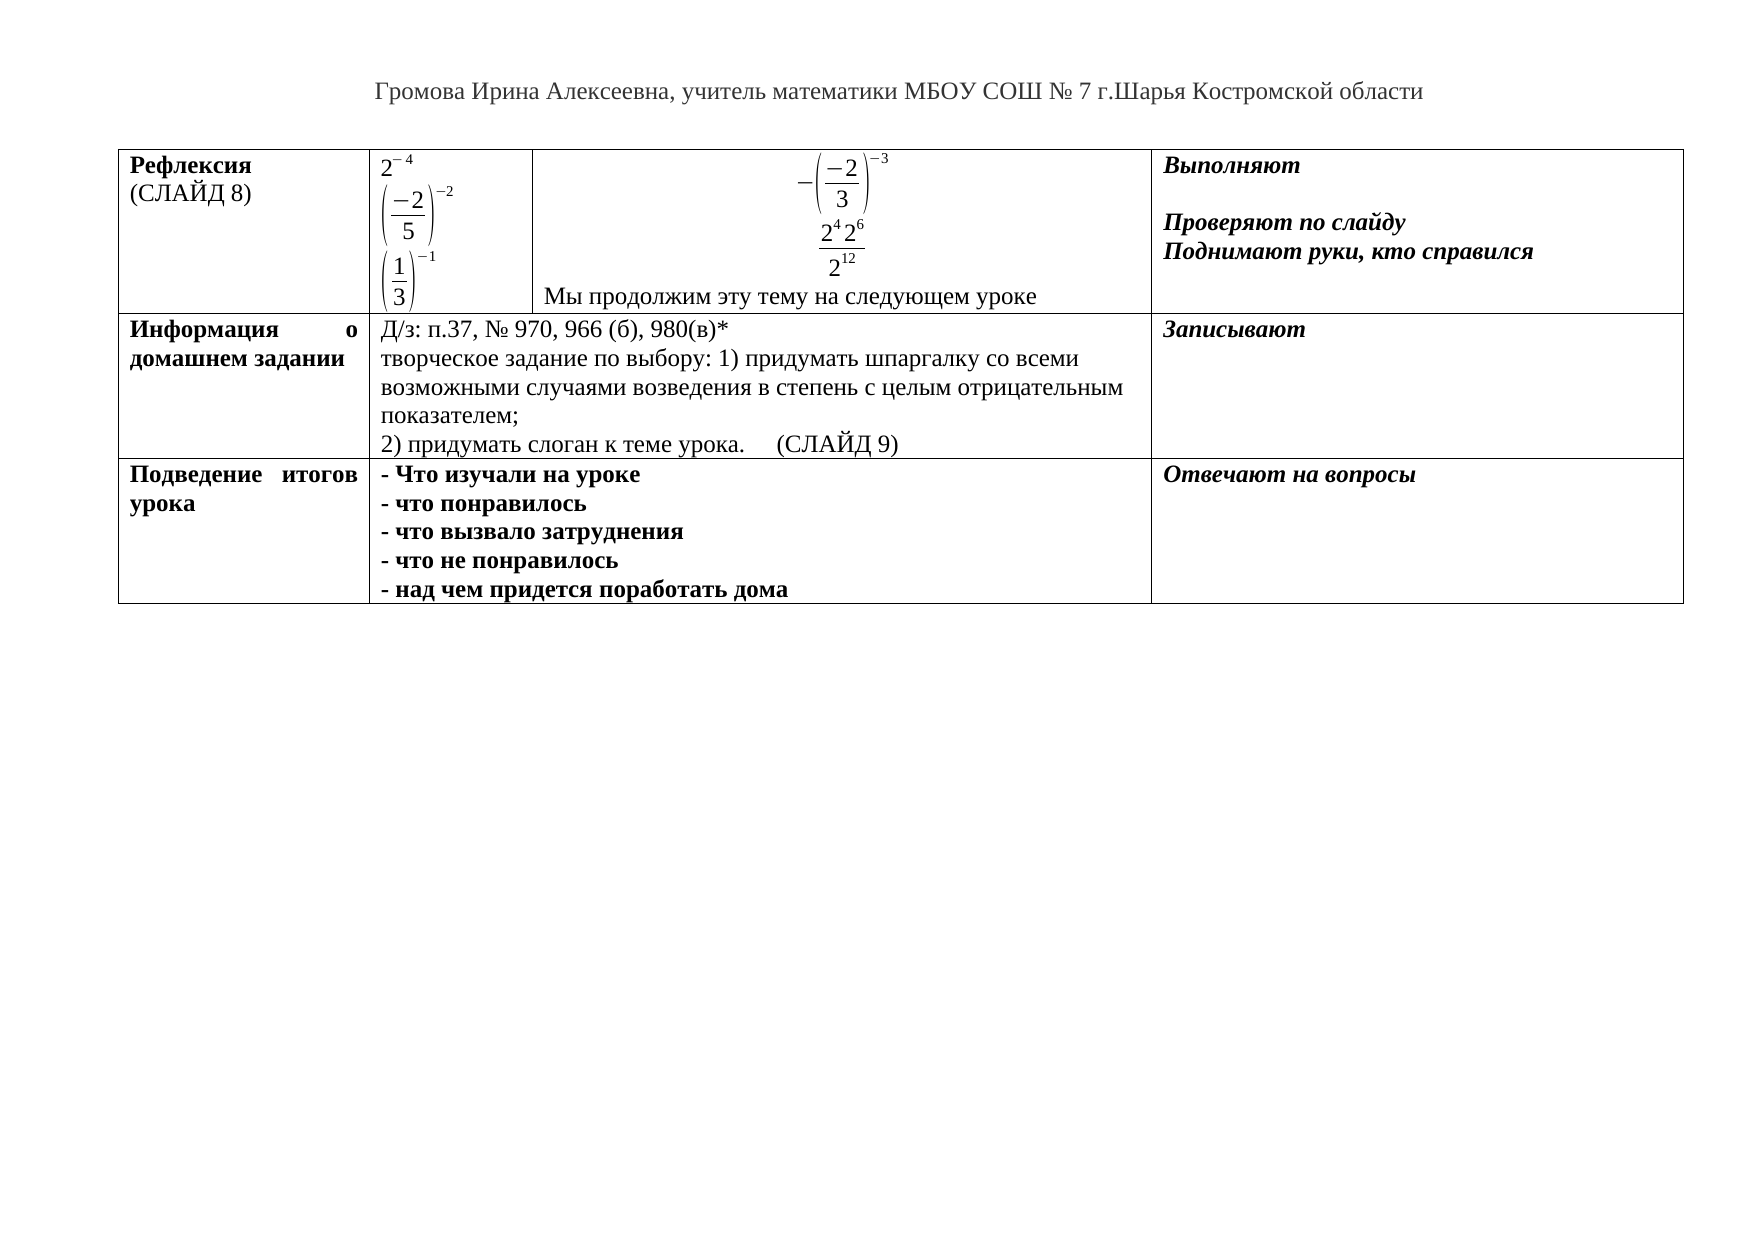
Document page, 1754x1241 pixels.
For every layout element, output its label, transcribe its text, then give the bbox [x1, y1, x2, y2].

table_cell Отвечают на вопросы [1152, 459, 1683, 603]
table_cell Д/з: п.37, № 970, 966 (б), 980(в)* творческое задание по выбору: 1) придумать шпаргалку со всеми возможными случаями возведения в степень с целым отрицательным показателем; 2) придумать слоган к теме урока. (СЛАЙД 9) [370, 314, 1151, 458]
table_cell Записывают [1152, 314, 1683, 458]
table_cell - Что изучали на уроке - что понравилось - что вызвало затруднения - что не понравилось - над чем придется поработать дома [370, 459, 1151, 603]
table_cell Рефлексия (СЛАЙД 8) [119, 150, 369, 313]
table_cell [370, 150, 532, 313]
table_cell Информация о домашнем задании [119, 314, 369, 458]
table_cell Мы продолжим эту тему на следующем уроке [533, 150, 1151, 313]
table_cell Выполняют Проверяют по слайду Поднимают руки, кто справился [1152, 150, 1683, 313]
table_cell Подведение итогов урока [119, 459, 369, 603]
